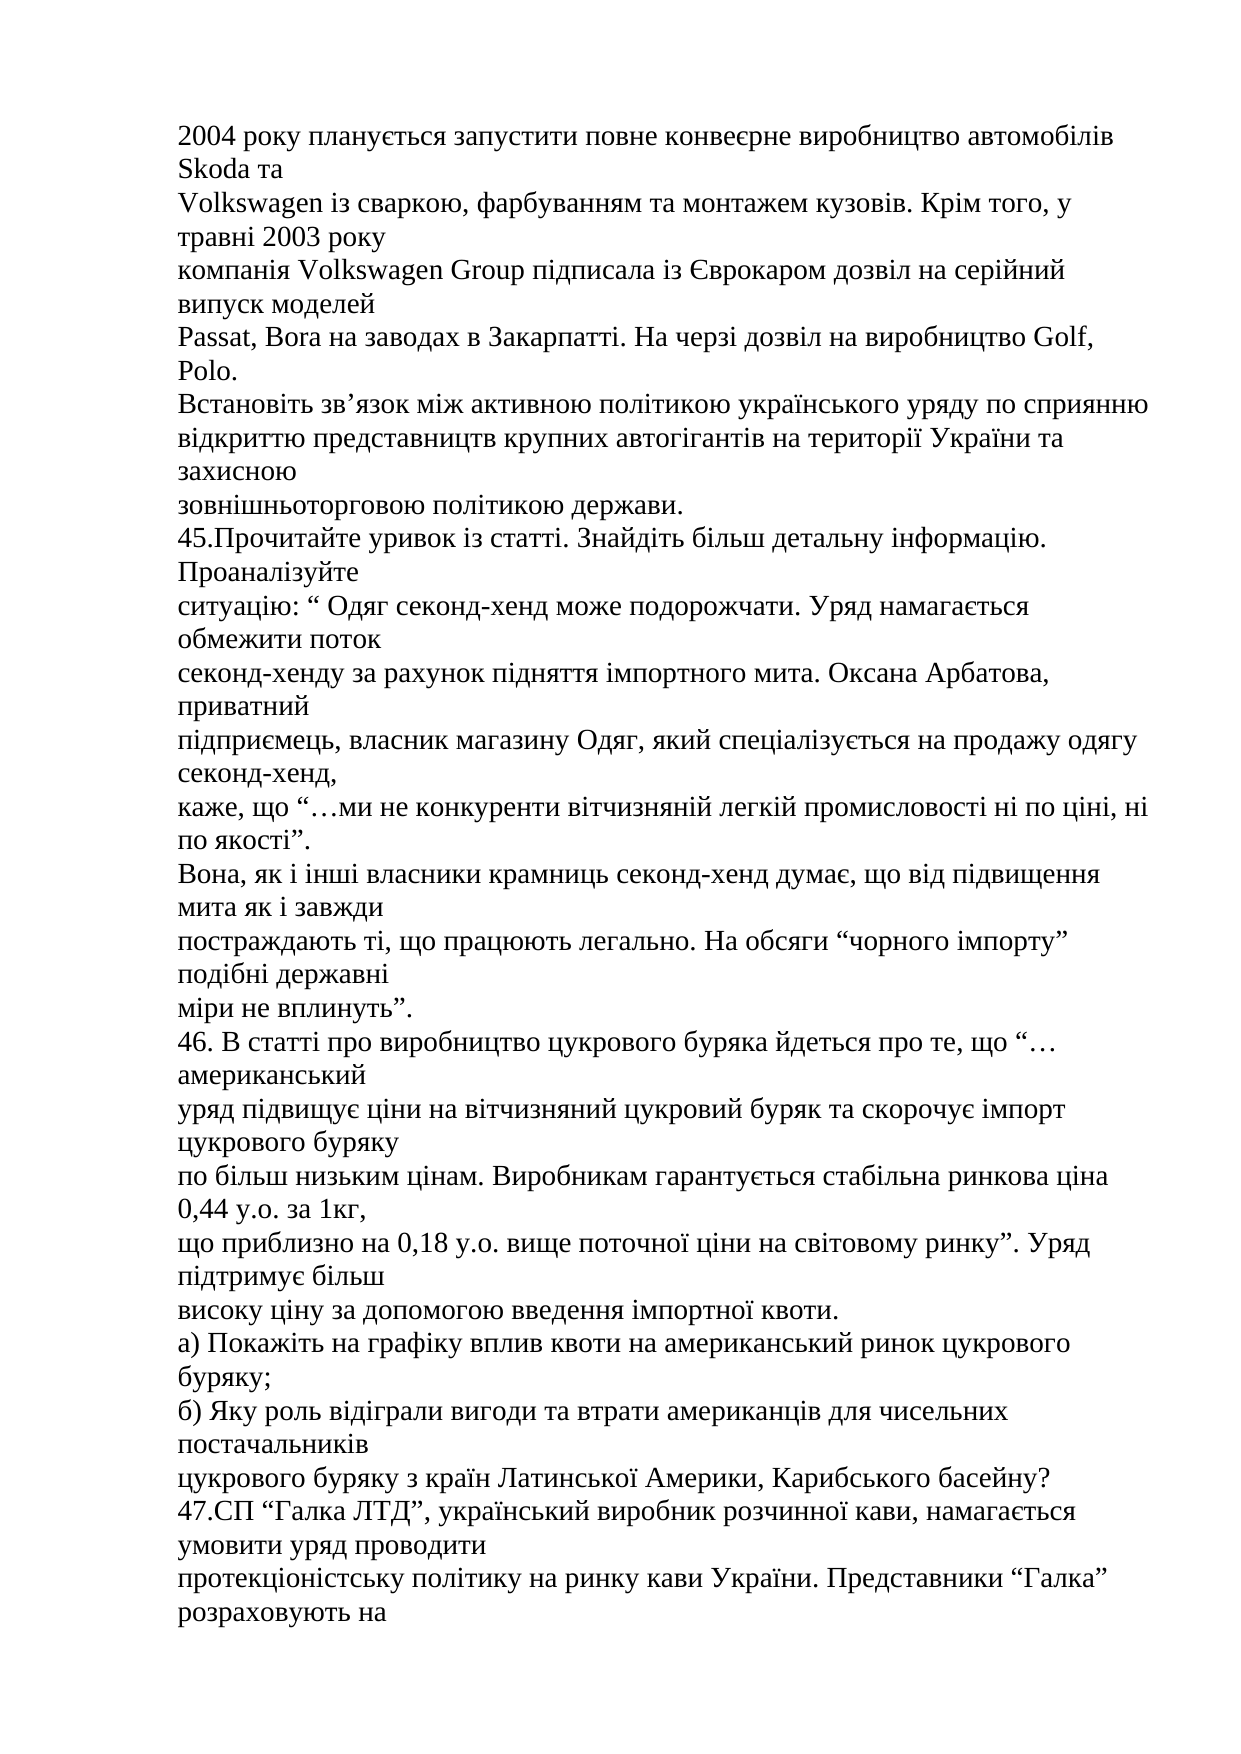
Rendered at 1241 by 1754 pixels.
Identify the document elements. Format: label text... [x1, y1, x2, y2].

text 46. В статті про виробництво цукрового буряка йдеться про те, що “… американський [177, 1024, 1152, 1091]
text високу ціну за допомогою введення імпортної квоти. [177, 1292, 1152, 1326]
text секонд-хенду за рахунок підняття імпортного мита. Оксана Арбатова, приватний [177, 655, 1152, 722]
text підприємець, власник магазину Одяг, який спеціалізується на продажу одягу секонд-хенд, [177, 722, 1152, 789]
text протекціоністську політику на ринку кави України. Представники “Галка” розраховують на [177, 1560, 1152, 1627]
text а) Покажіть на графіку вплив квоти на американський ринок цукрового буряку; [177, 1326, 1152, 1393]
text б) Яку роль відіграли вигоди та втрати американців для чисельних постачальників [177, 1393, 1152, 1460]
text 45.Прочитайте уривок із статті. Знайдіть більш детальну інформацію. Проаналізуйте [177, 521, 1152, 588]
text 47.СП “Галка ЛТД”, український виробник розчинної кави, намагається умовити уряд проводити [177, 1493, 1152, 1560]
text відкриттю представництв крупних автогігантів на території України та захисною [177, 420, 1152, 487]
text 2004 року планується запустити повне конвеєрне виробництво автомобілів Skoda та [177, 118, 1152, 185]
text по більш низьким цінам. Виробникам гарантується стабільна ринкова ціна 0,44 у.о. за 1кг, [177, 1158, 1152, 1225]
text Passat, Bora на заводах в Закарпатті. На черзі дозвіл на виробництво Golf, Polo. [177, 319, 1152, 386]
text каже, що “…ми не конкуренти вітчизняній легкій промисловості ні по ціні, ні по якості”. [177, 789, 1152, 856]
text Вона, як і інші власники крамниць секонд-хенд думає, що від підвищення мита як і завжди [177, 856, 1152, 923]
text Встановіть зв’язок між активною політикою українського уряду по сприянню [177, 386, 1152, 420]
text постраждають ті, що працюють легально. На обсяги “чорного імпорту” подібні державні [177, 923, 1152, 990]
text уряд підвищує ціни на вітчизняний цукровий буряк та скорочує імпорт цукрового буряку [177, 1091, 1152, 1158]
text що приблизно на 0,18 у.о. вище поточної ціни на світовому ринку”. Уряд підтримує більш [177, 1225, 1152, 1292]
text цукрового буряку з країн Латинської Америки, Карибського басейну? [177, 1460, 1152, 1493]
text Volkswagen із сваркою, фарбуванням та монтажем кузовів. Крім того, у травні 2003 року [177, 185, 1152, 252]
text міри не вплинуть”. [177, 990, 1152, 1024]
text зовнішньоторговою політикою держави. [177, 487, 1152, 521]
text компанія Volkswagen Group підписала із Єврокаром дозвіл на серійний випуск моделей [177, 252, 1152, 319]
text ситуацію: “ Одяг секонд-хенд може подорожчати. Уряд намагається обмежити поток [177, 588, 1152, 655]
